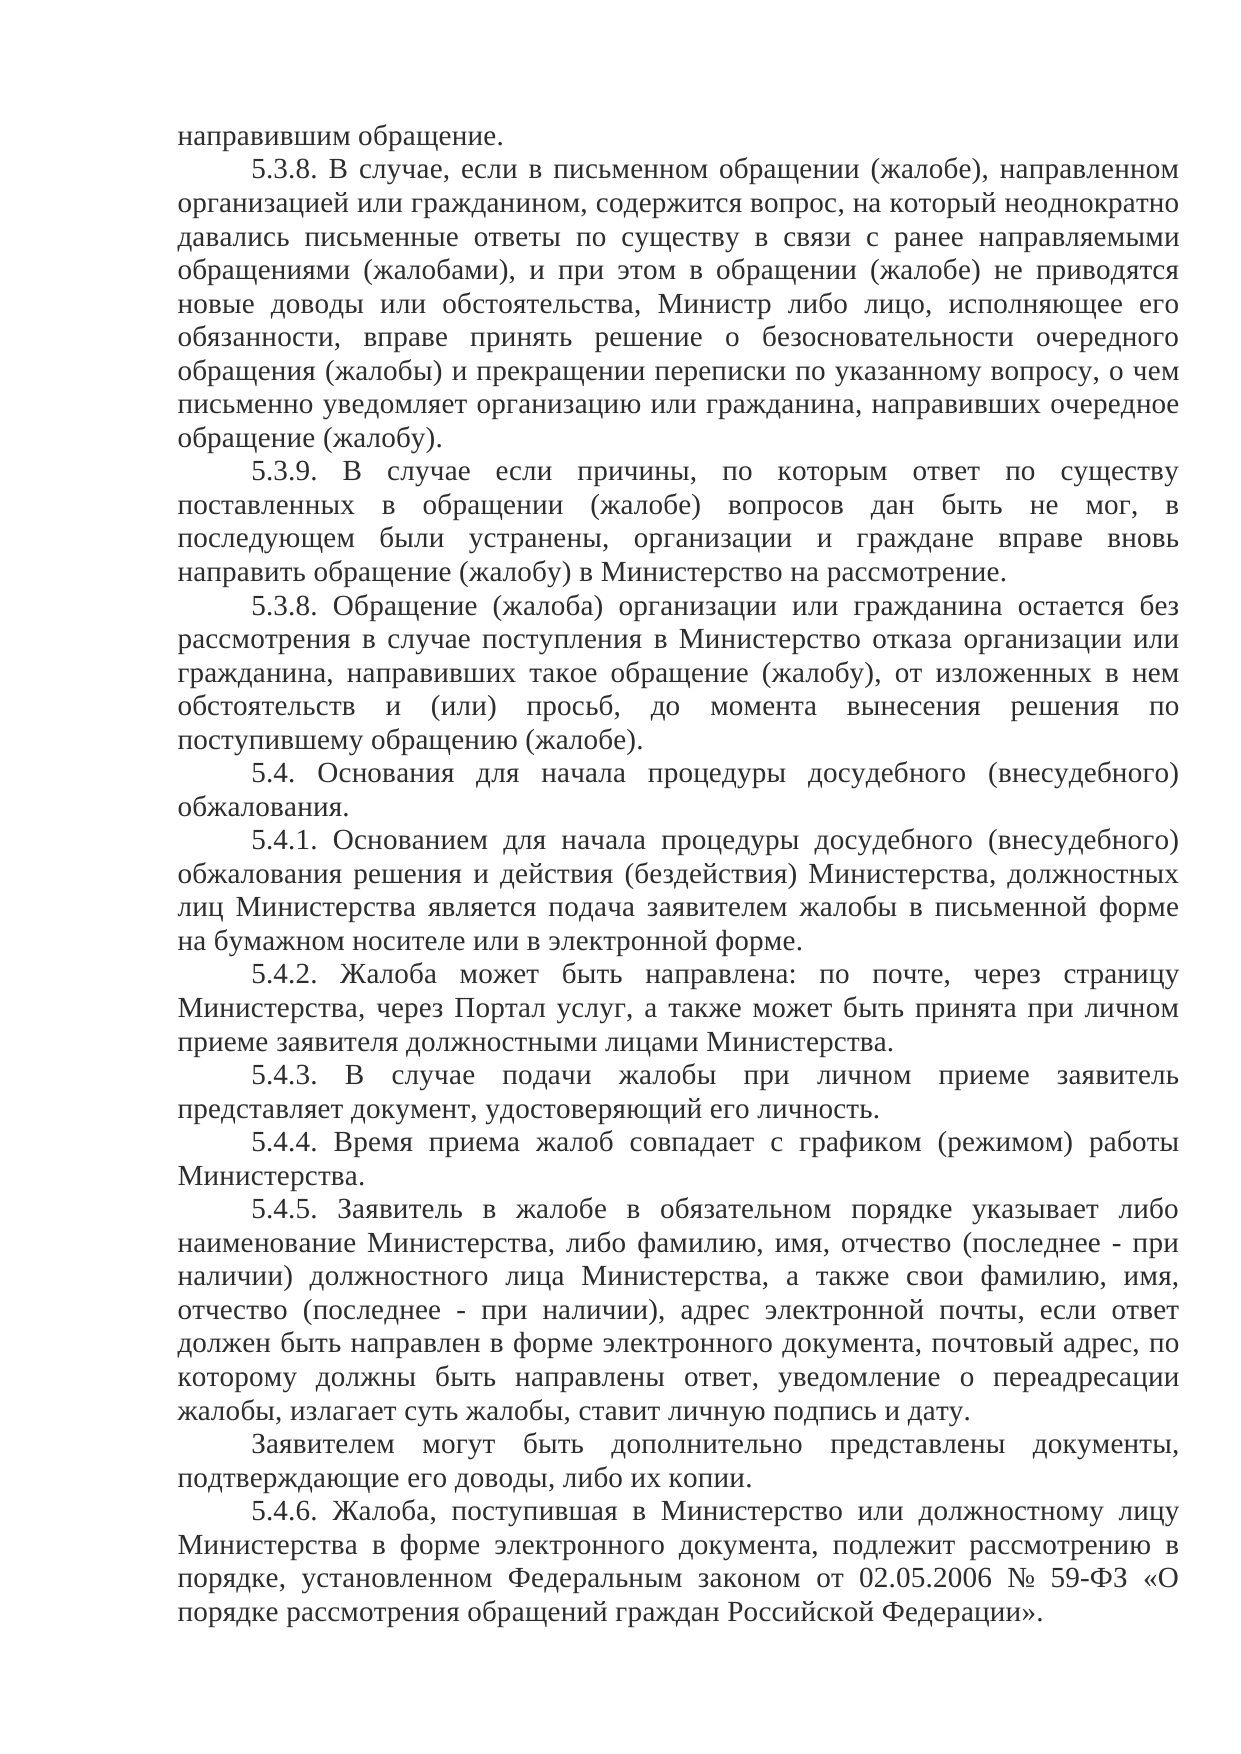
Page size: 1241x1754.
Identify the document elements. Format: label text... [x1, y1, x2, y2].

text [177, 118, 1181, 152]
text 5.3.8. Обращение (жалоба) организации или гражданина остается без рассмотрения в случае поступления в Министерство отказа организации или гражданина, направивших такое обращение (жалобу), от изложенных в нем обстоятельств и (или) просьб, до момента вынесения решения по поступившему обращению (жалобе). [177, 588, 1181, 755]
text 5.4.6. Жалоба, поступившая в Министерство или должностному лицу Министерства в форме электронного документа, подлежит рассмотрению в порядке, установленном Федеральным законом от 02.05.2006 № 59-ФЗ «О порядке рассмотрения обращений граждан Российской Федерации». [177, 1493, 1181, 1627]
text 5.3.9. В случае если причины, по которым ответ по существу поставленных в обращении (жалобе) вопросов дан быть не мог, в последующем были устранены, организации и граждане вправе вновь направить обращение (жалобу) в Министерство на рассмотрение. [177, 453, 1181, 588]
text 5.4.1. Основанием для начала процедуры досудебного (внесудебного) обжалования решения и действия (бездействия) Министерства, должностных лиц Министерства является подача заявителем жалобы в письменной форме на бумажном носителе или в электронной форме. [177, 822, 1181, 957]
text 5.4.3. В случае подачи жалобы при личном приеме заявитель представляет документ, удостоверяющий его личность. [177, 1057, 1181, 1124]
text 5.4.5. Заявитель в жалобе в обязательном порядке указывает либо наименование Министерства, либо фамилию, имя, отчество (последнее - при наличии) должностного лица Министерства, а также свои фамилию, имя, отчество (последнее - при наличии), адрес электронной почты, если ответ должен быть направлен в форме электронного документа, почтовый адрес, по которому должны быть направлены ответ, уведомление о переадресации жалобы, излагает суть жалобы, ставит личную подпись и дату. [177, 1191, 1181, 1426]
text 5.4. Основания для начала процедуры досудебного (внесудебного) обжалования. [177, 755, 1181, 822]
text 5.4.4. Время приема жалоб совпадает с графиком (режимом) работы Министерства. [177, 1124, 1181, 1191]
text 5.4.2. Жалоба может быть направлена: по почте, через страницу Министерства, через Портал услуг, а также может быть принята при личном приеме заявителя должностными лицами Министерства. [177, 957, 1181, 1057]
text 5.3.8. В случае, если в письменном обращении (жалобе), направленном организацией или гражданином, содержится вопрос, на который неоднократно давались письменные ответы по существу в связи с ранее направляемыми обращениями (жалобами), и при этом в обращении (жалобе) не приводятся новые доводы или обстоятельства, Министр либо лицо, исполняющее его обязанности, вправе принять решение о безосновательности очередного обращения (жалобы) и прекращении переписки по указанному вопросу, о чем письменно уведомляет организацию или гражданина, направивших очередное обращение (жалобу). [177, 152, 1181, 453]
text Заявителем могут быть дополнительно представлены документы, подтверждающие его доводы, либо их копии. [177, 1426, 1181, 1493]
